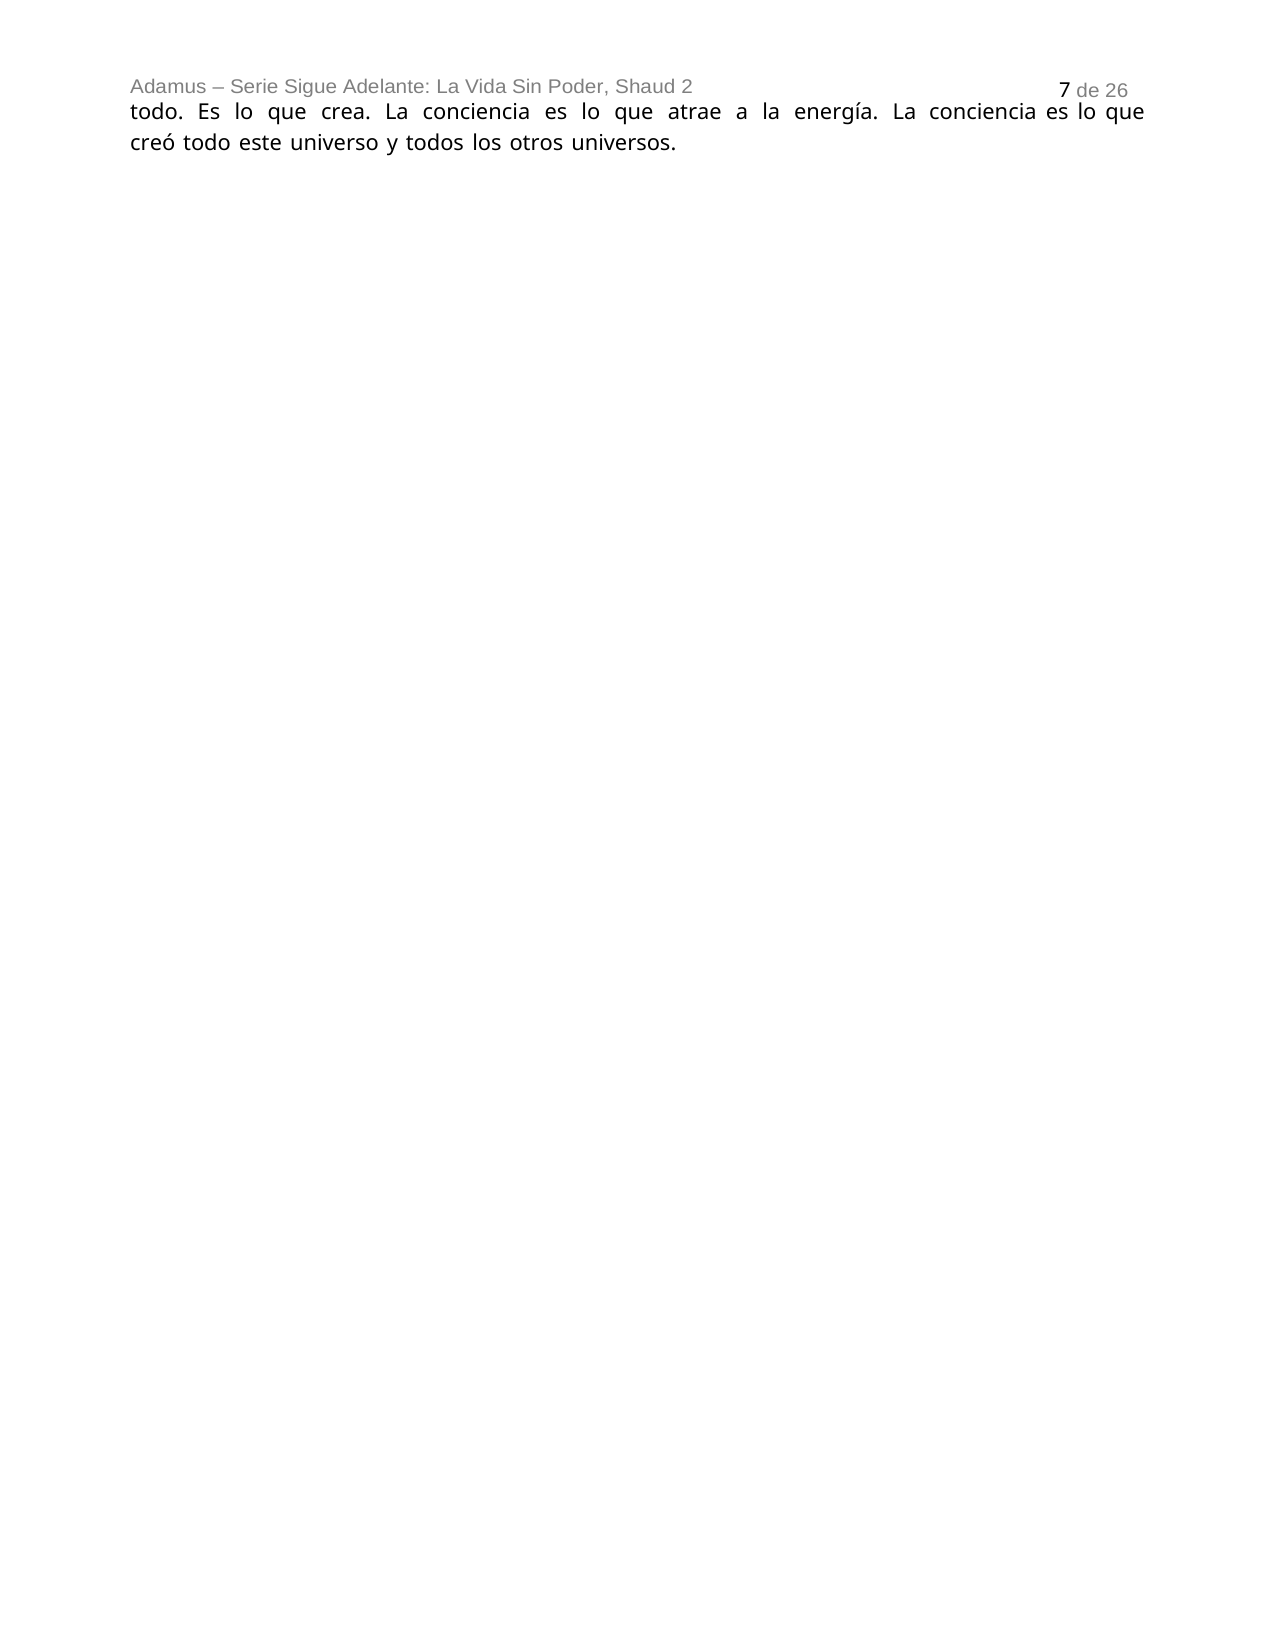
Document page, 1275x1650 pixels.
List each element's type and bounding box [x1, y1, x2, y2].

text [130, 96, 1146, 157]
